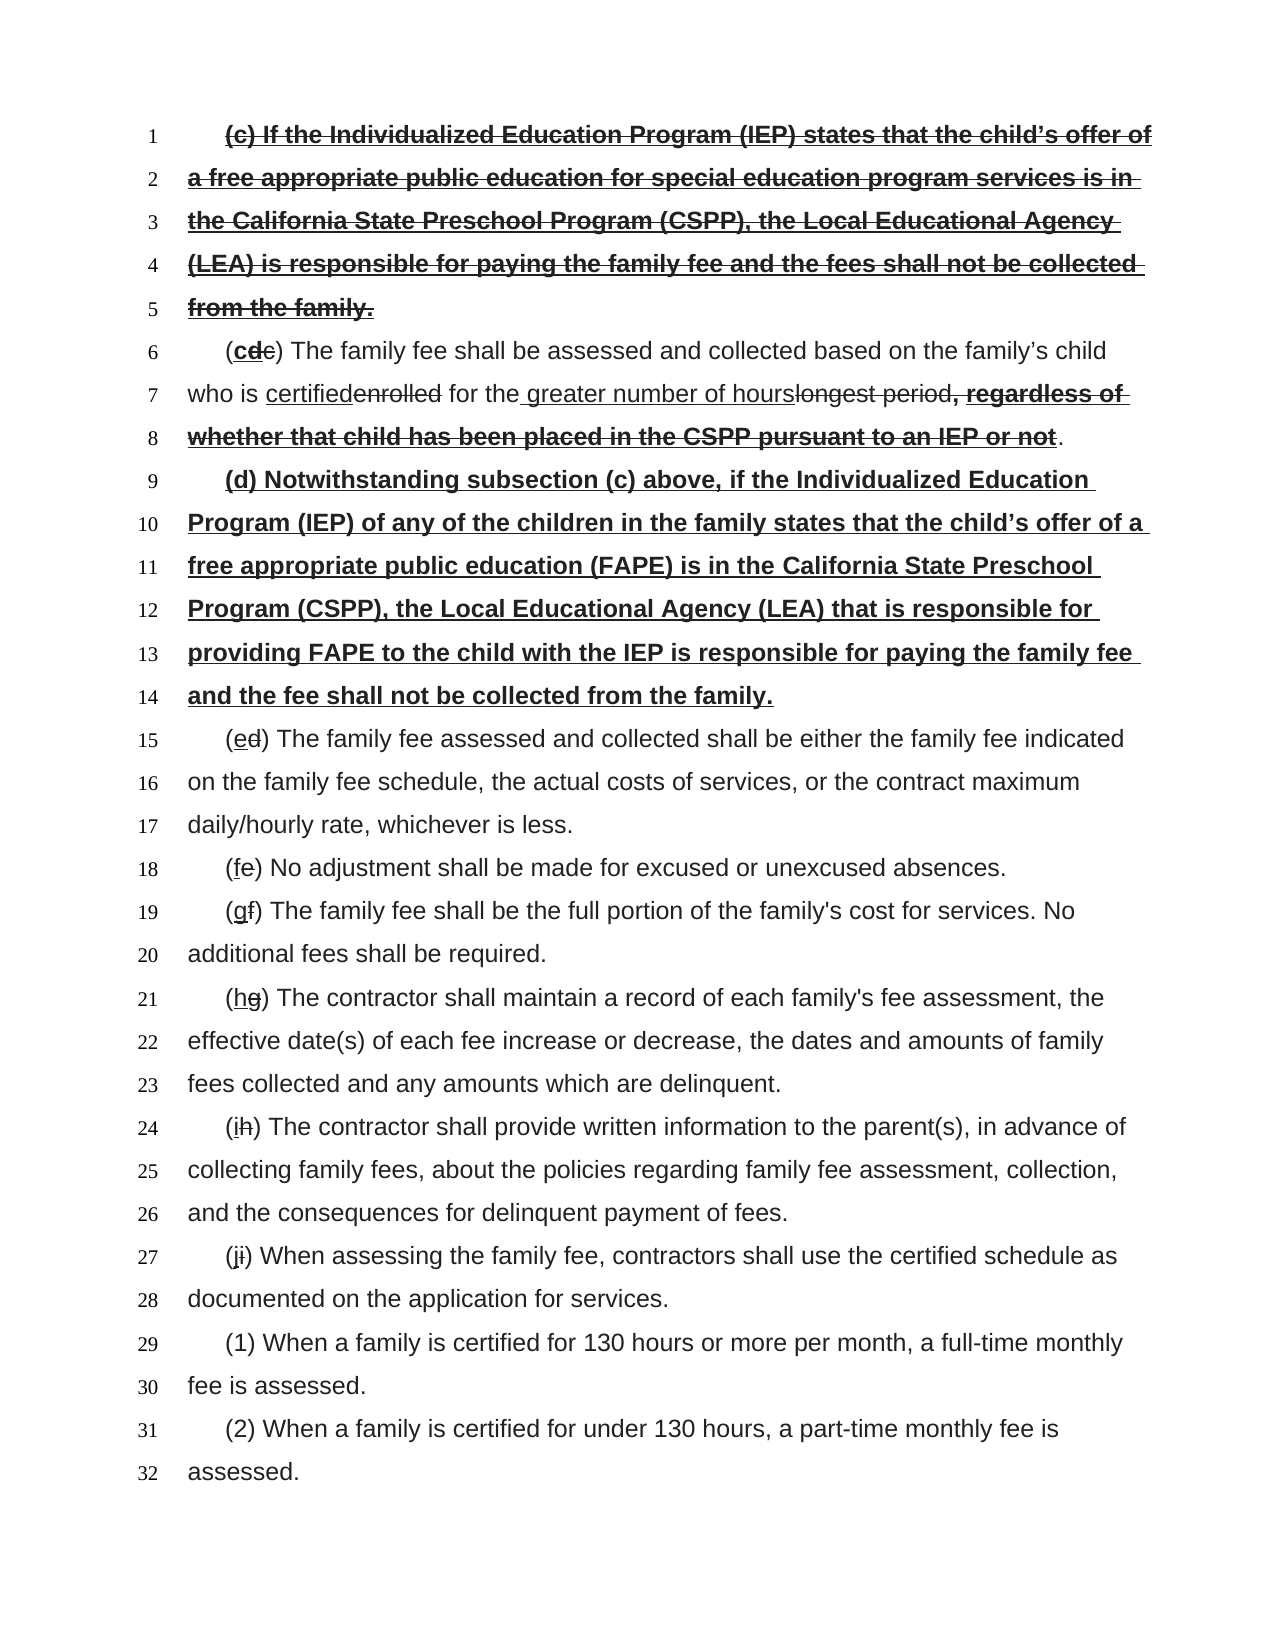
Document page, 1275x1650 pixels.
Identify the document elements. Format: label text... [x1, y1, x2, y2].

text (1) When a family is certified for 130 hours or more per month, a full-time monthly fee is assessed. [187, 1327, 1155, 1399]
text (cdc) The family fee shall be assessed and collected based on the family’s child who is certifiedenrolled for the greater number of hourslongest period, regardless of whether that child has been placed in the CSPP pursuant to an IEP or not. [187, 336, 1155, 451]
text (fe) No adjustment shall be made for excused or unexcused absences. [187, 853, 1155, 882]
text (c) If the Individualized Education Program (IEP) states that the child’s offer of a free appropriate public education for special education program services is in the California State Preschool Program (CSPP), the Local Educational Agency (LEA) is responsible for paying the family fee and the fees shall not be collected from the family. [187, 120, 1155, 321]
text (ed) The family fee assessed and collected shall be either the family fee indicated on the family fee schedule, the actual costs of services, or the contract maximum daily/hourly rate, whichever is less. [187, 724, 1155, 839]
text (hg) The contractor shall maintain a record of each family's fee assessment, the effective date(s) of each fee increase or decrease, the dates and amounts of family fees collected and any amounts which are delinquent. [187, 982, 1155, 1097]
text (ih) The contractor shall provide written information to the parent(s), in advance of collecting family fees, about the policies regarding family fee assessment, collection, and the consequences for delinquent payment of fees. [187, 1112, 1155, 1227]
text (gf) The family fee shall be the full portion of the family's cost for services. No additional fees shall be required. [187, 896, 1155, 968]
text (2) When a family is certified for under 130 hours, a part-time monthly fee is assessed. [187, 1414, 1155, 1486]
text (d) Notwithstanding subsection (c) above, if the Individualized Education Program (IEP) of any of the children in the family states that the child’s offer of a free appropriate public education (FAPE) is in the California State Preschool Program (CSPP), the Local Educational Agency (LEA) that is responsible for providing FAPE to the child with the IEP is responsible for paying the family fee and the fee shall not be collected from the family. [187, 465, 1155, 709]
text (ji) When assessing the family fee, contractors shall use the certified schedule as documented on the application for services. [187, 1241, 1155, 1313]
